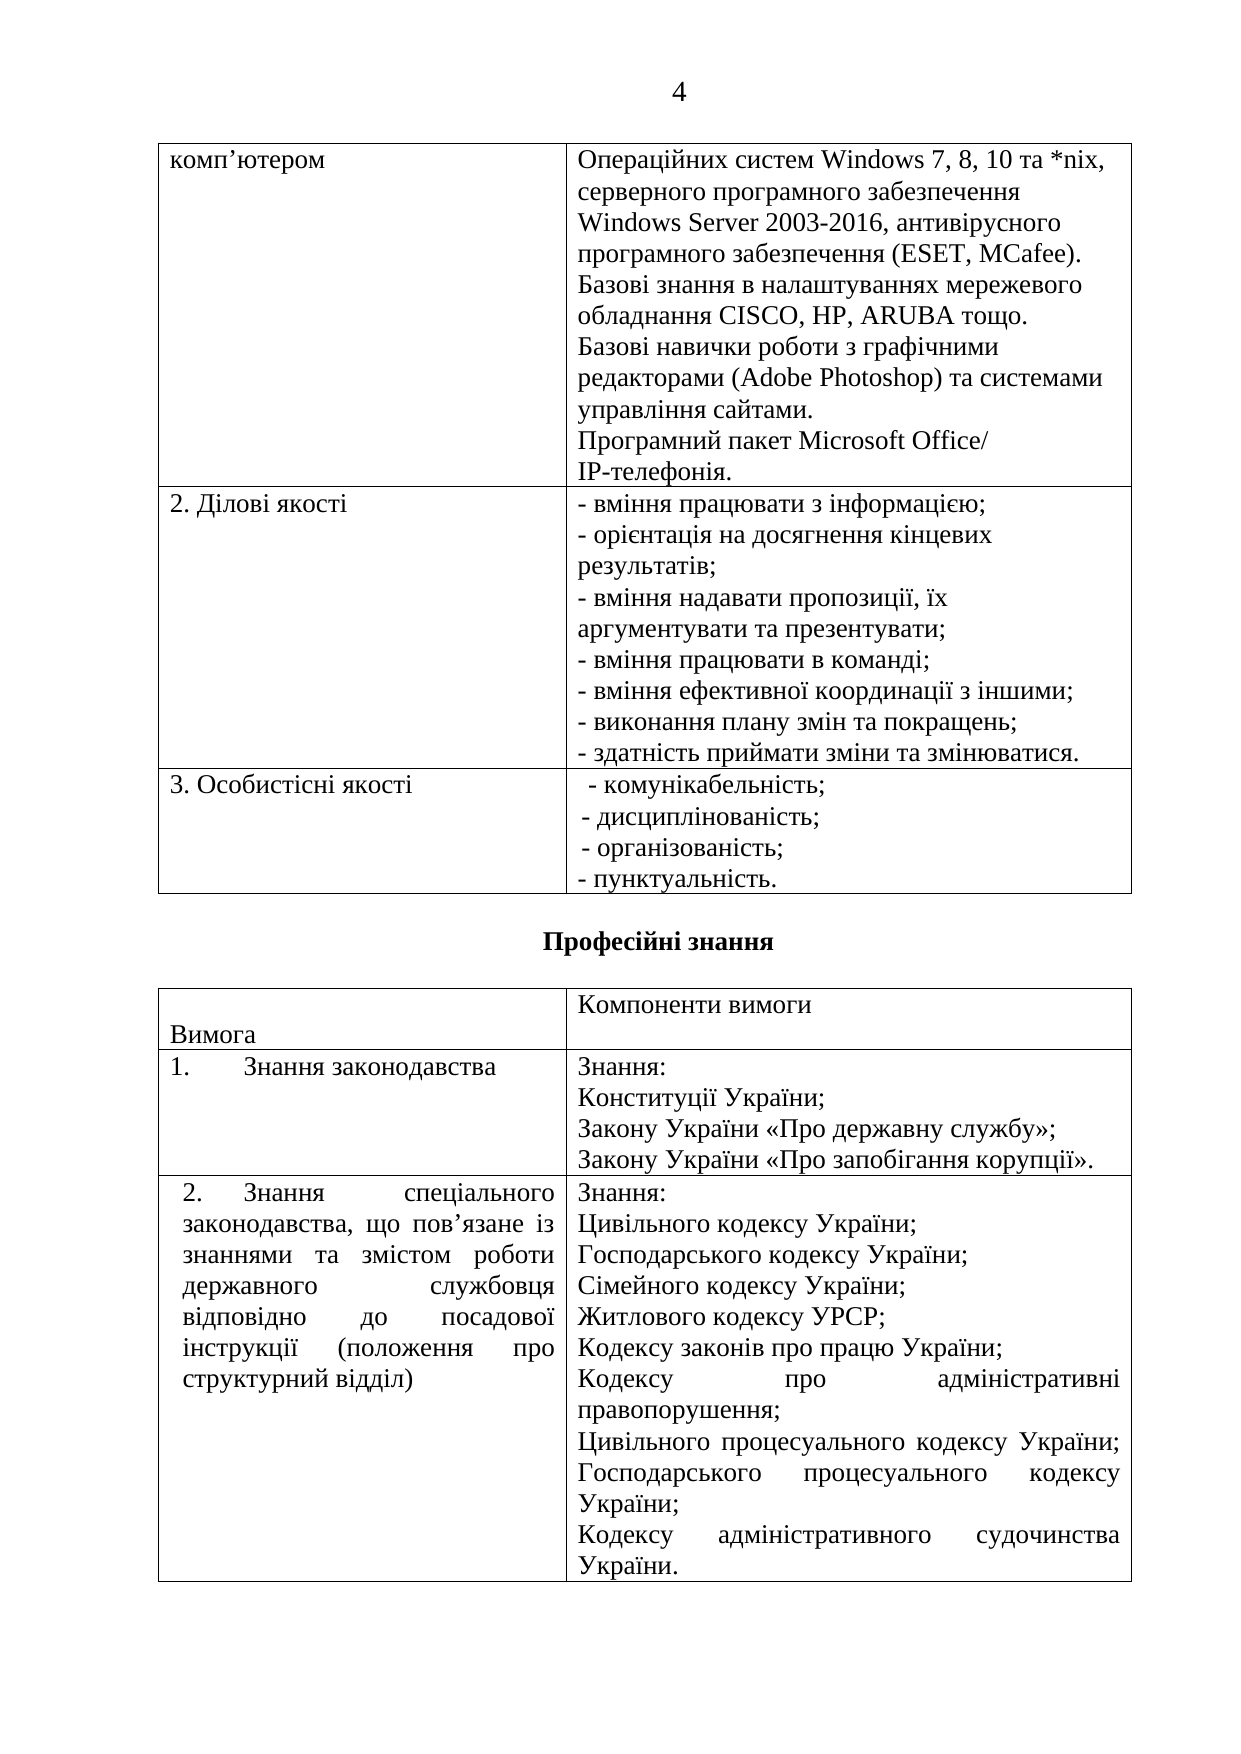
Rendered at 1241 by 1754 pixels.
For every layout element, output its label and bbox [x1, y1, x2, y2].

table_cell [156, 141, 1160, 1583]
